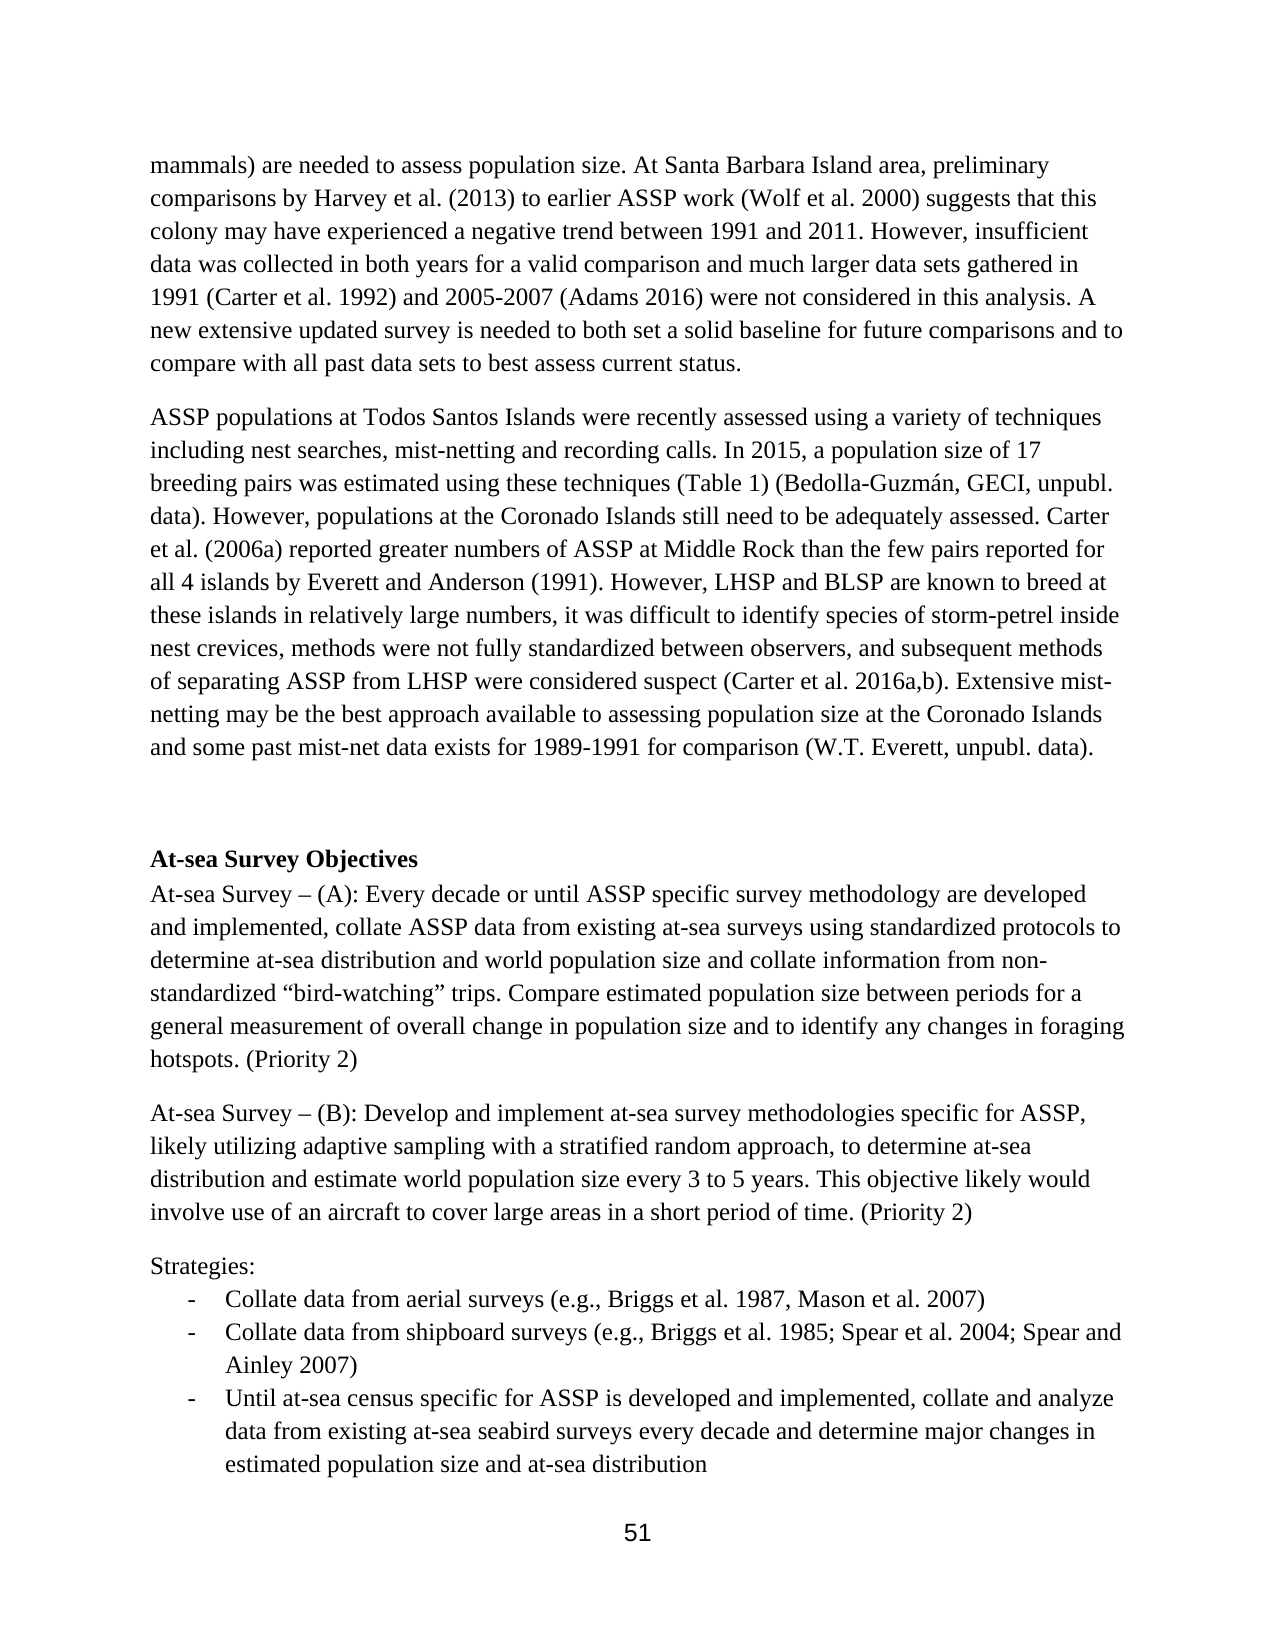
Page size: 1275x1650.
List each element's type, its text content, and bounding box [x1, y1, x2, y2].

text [150, 150, 1125, 377]
subtitle At-sea Survey Objectives [150, 844, 1125, 873]
list Until at-sea census specific for ASSP is developed and implemented, collate and analyze data from existing at-sea seabird surveys every decade and determine major changes in estimated population size and at-sea distribution [187, 1383, 1125, 1478]
text Strategies: [150, 1251, 1125, 1279]
text At-sea Survey – (A): Every decade or until ASSP specific survey methodology are developed and implemented, collate ASSP data from existing at-sea surveys using standardized protocols to determine at-sea distribution and world population size and collate information from non-standardized “bird-watching” trips. Compare estimated population size between periods for a general measurement of overall change in population size and to identify any changes in foraging hotspots. (Priority 2) [150, 879, 1125, 1073]
text At-sea Survey – (B): Develop and implement at-sea survey methodologies specific for ASSP, likely utilizing adaptive sampling with a stratified random approach, to determine at-sea distribution and estimate world population size every 3 to 5 years. This objective likely would involve use of an aircraft to cover large areas in a short period of time. (Priority 2) [150, 1098, 1125, 1226]
text ASSP populations at Todos Santos Islands were recently assessed using a variety of techniques including nest searches, mist-netting and recording calls. In 2015, a population size of 17 breeding pairs was estimated using these techniques (Table 1) (Bedolla-Guzmán, GECI, unpubl. data). However, populations at the Coronado Islands still need to be adequately assessed. Carter et al. (2006a) reported greater numbers of ASSP at Middle Rock than the few pairs reported for all 4 islands by Everett and Anderson (1991). However, LHSP and BLSP are known to breed at these islands in relatively large numbers, it was difficult to identify species of storm-petrel inside nest crevices, methods were not fully standardized between observers, and subsequent methods of separating ASSP from LHSP were considered suspect (Carter et al. 2016a,b). Extensive mist-netting may be the best approach available to assessing population size at the Coronado Islands and some past mist-net data exists for 1989-1991 for comparison (W.T. Everett, unpubl. data). [150, 402, 1125, 761]
list Collate data from aerial surveys (e.g., Briggs et al. 1987, Mason et al. 2007) [187, 1284, 1125, 1313]
list Collate data from shipboard surveys (e.g., Briggs et al. 1985; Spear et al. 2004; Spear and Ainley 2007) [187, 1317, 1125, 1379]
